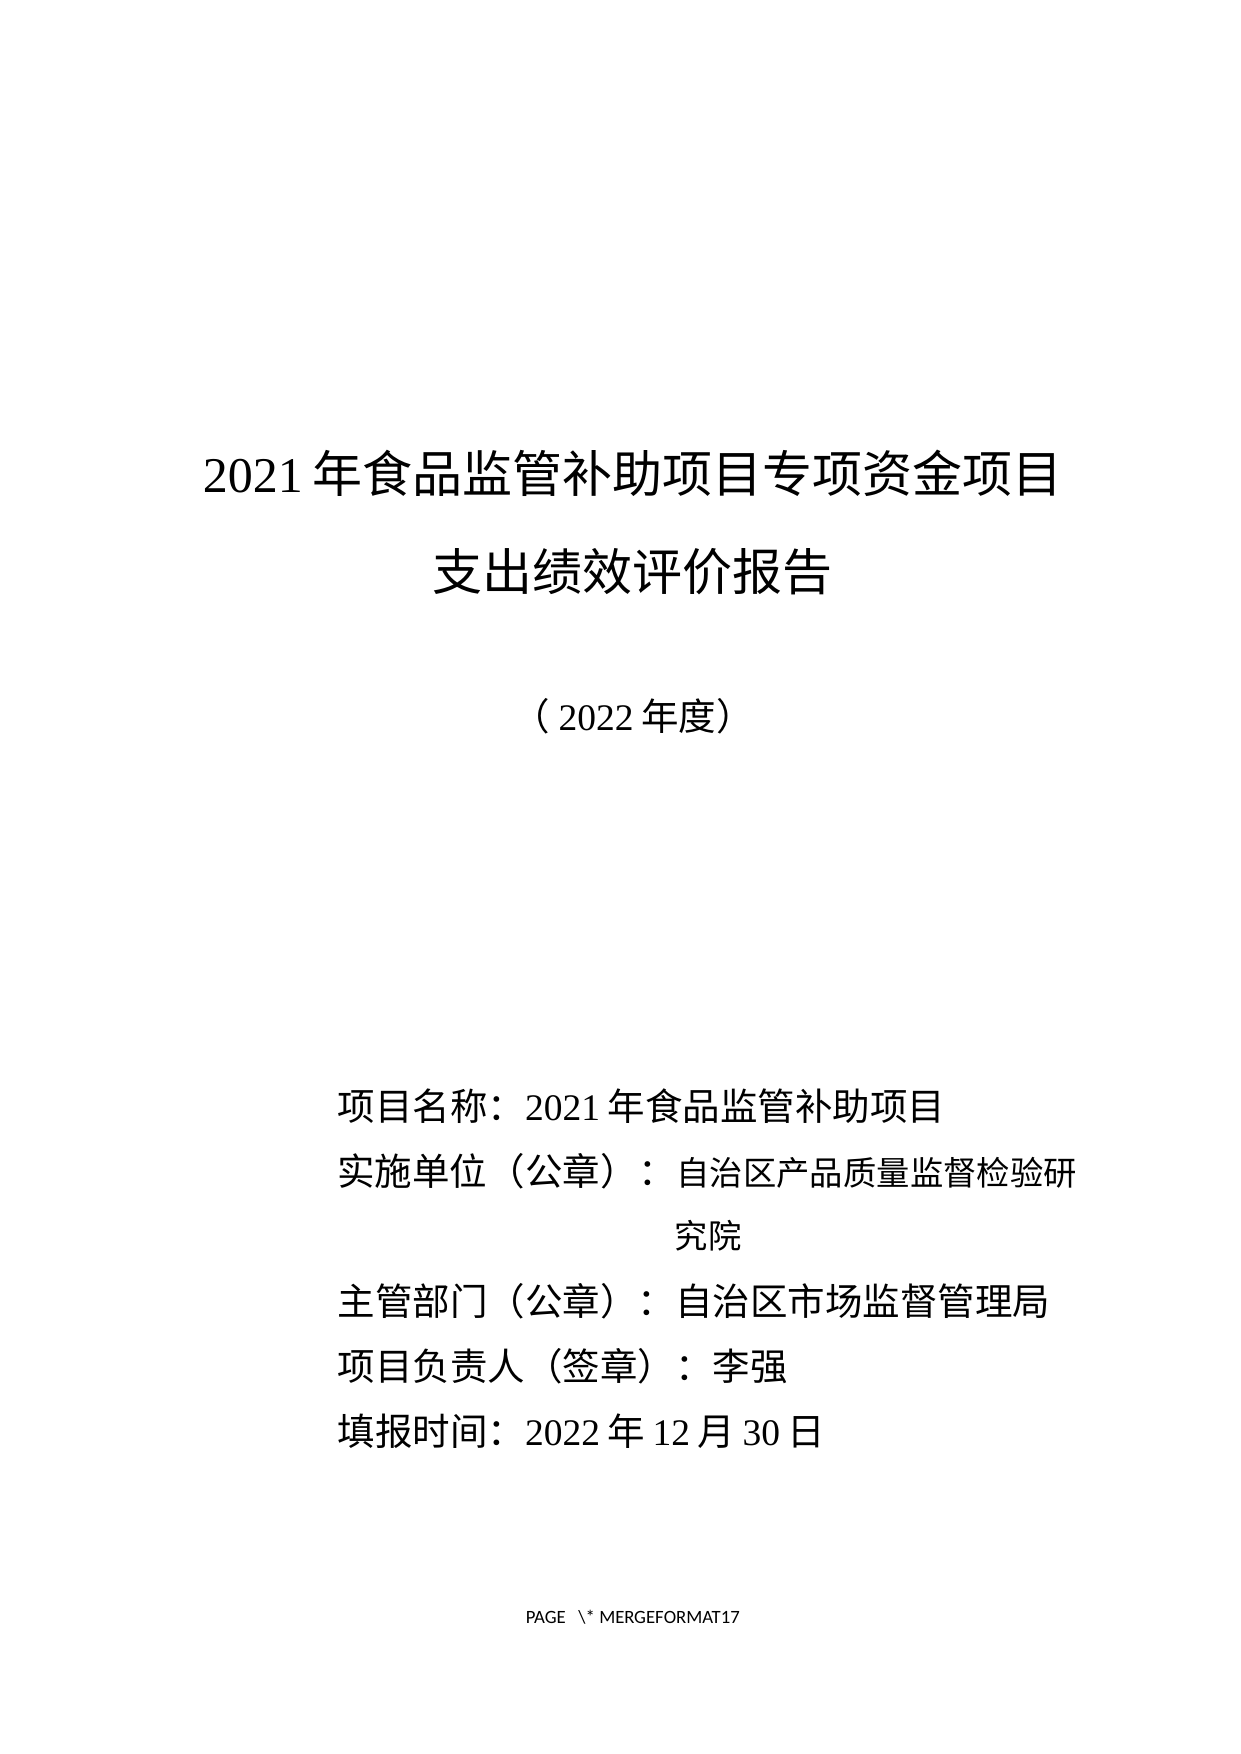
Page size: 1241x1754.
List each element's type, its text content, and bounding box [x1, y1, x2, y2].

text 填报时间：2022年12月30日 [187, 1397, 1078, 1462]
text 项目负责人（签章）：李强 [187, 1332, 1078, 1397]
text 2021年食品监管补助项目专项资金项目支出绩效评价报告 [187, 422, 1078, 617]
text 项目名称：2021年食品监管补助项目 [187, 1072, 1078, 1137]
text 实施单位（公章）：自治区产品质量监督检验研究院 [337, 1137, 1078, 1267]
text （ 2022年度） [187, 682, 1078, 747]
text 主管部门（公章）：自治区市场监督管理局 [187, 1267, 1078, 1332]
